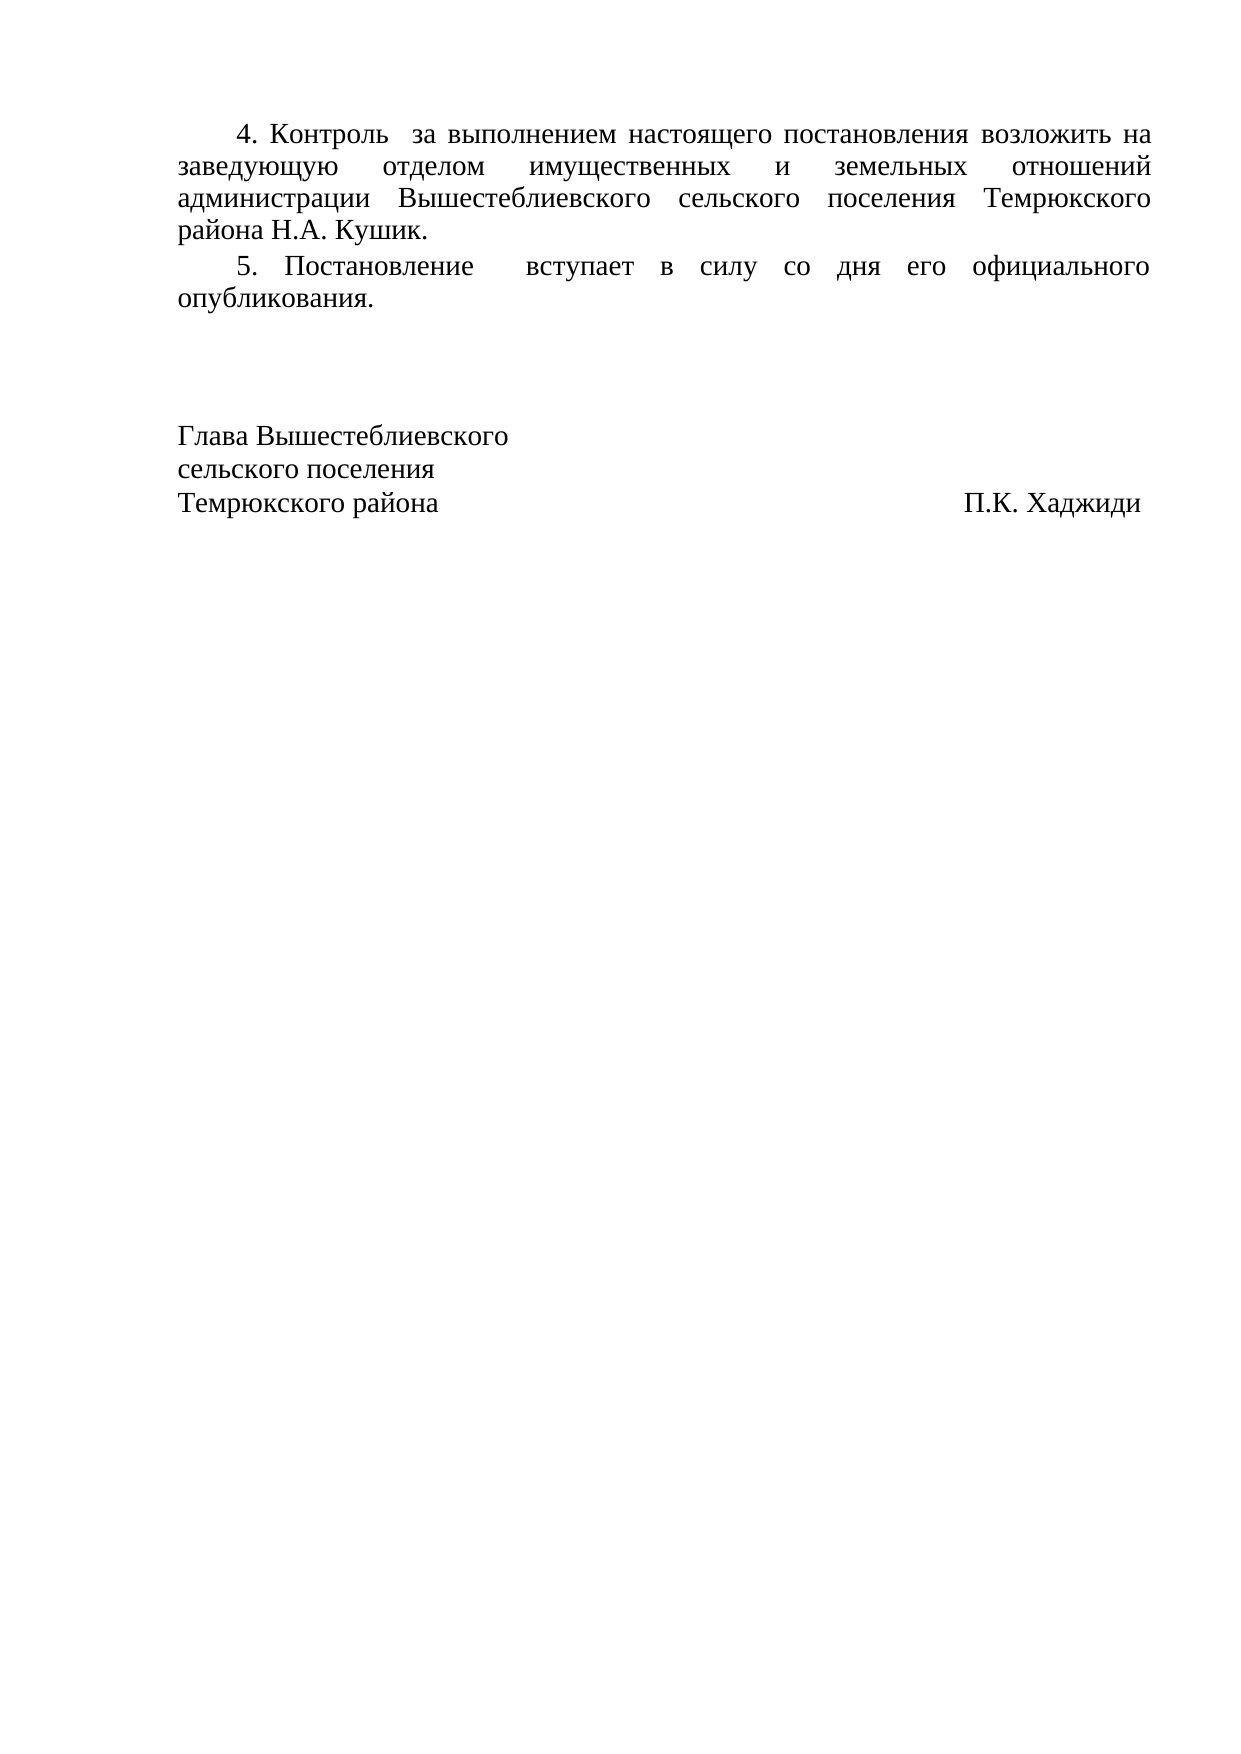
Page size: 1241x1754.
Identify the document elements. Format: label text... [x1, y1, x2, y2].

text Глава Вышестеблиевского [177, 418, 1152, 452]
text 5. Постановление вступает в силу со дня его официального опубликования. [177, 250, 1152, 313]
text 4. Контроль за выполнением настоящего постановления возложить на заведующую отделом имущественных и земельных отношений администрации Вышестеблиевского сельского поселения Темрюкского района Н.А. Кушик. [177, 118, 1152, 246]
text сельского поселения [177, 452, 1152, 485]
text Темрюкского района П.К. Хаджиди [177, 485, 1152, 519]
